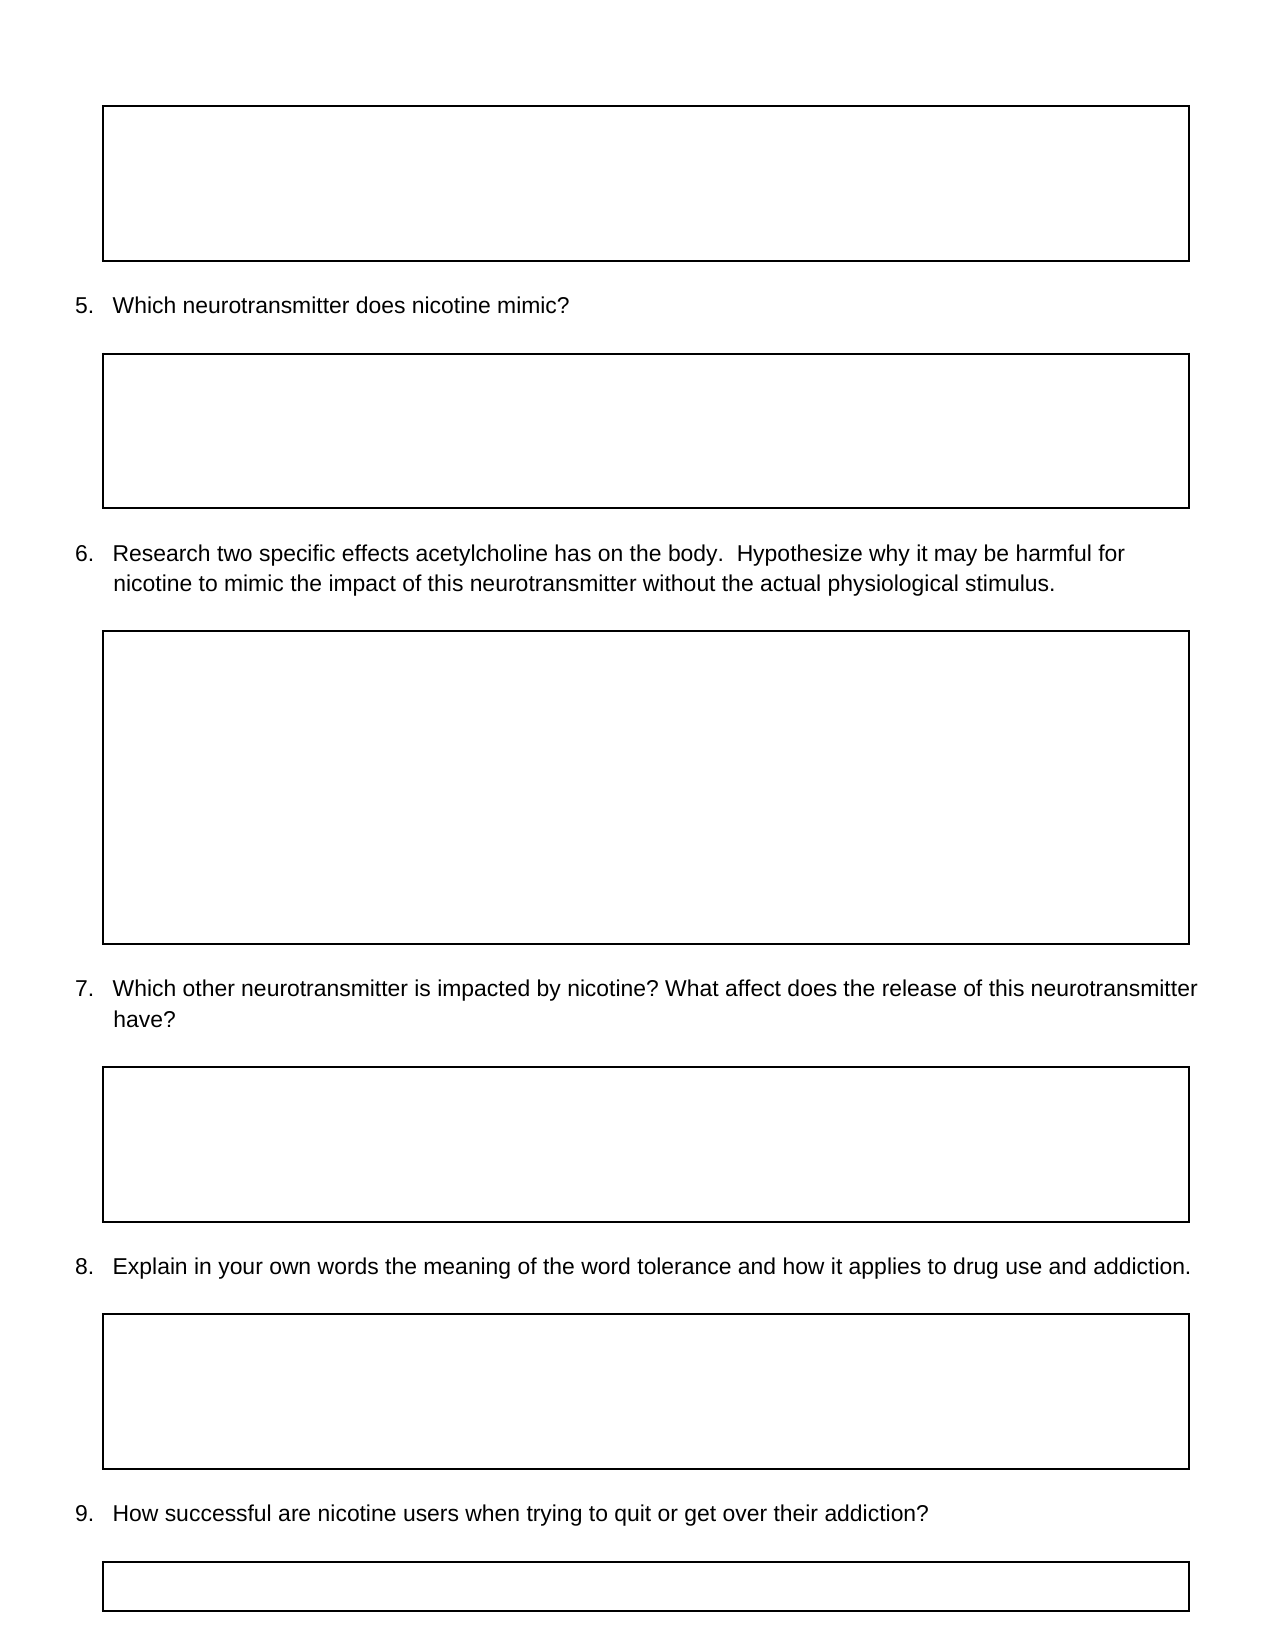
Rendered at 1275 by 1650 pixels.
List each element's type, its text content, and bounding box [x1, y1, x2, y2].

text 7. Which other neurotransmitter is impacted by nicotine? What affect does the release of this neurotransmitter [75, 975, 1200, 1002]
table_header [104, 107, 1188, 260]
text have? [75, 1006, 1200, 1032]
table_header [104, 355, 1188, 507]
text nicotine to mimic the impact of this neurotransmitter without the actual physiological stimulus. [75, 570, 1200, 596]
text 8. Explain in your own words the meaning of the word tolerance and how it applies to drug use and addiction. [75, 1253, 1200, 1279]
text 5. Which neurotransmitter does nicotine mimic? [75, 292, 1200, 318]
table_header [104, 632, 1188, 943]
text 6. Research two specific effects acetylcholine has on the body. Hypothesize why it may be harmful for [75, 539, 1200, 566]
text 9. How successful are nicotine users when trying to quit or get over their addiction? [75, 1500, 1200, 1527]
table_header [104, 1563, 1188, 1610]
table_header [104, 1315, 1188, 1468]
table_header [104, 1068, 1188, 1221]
